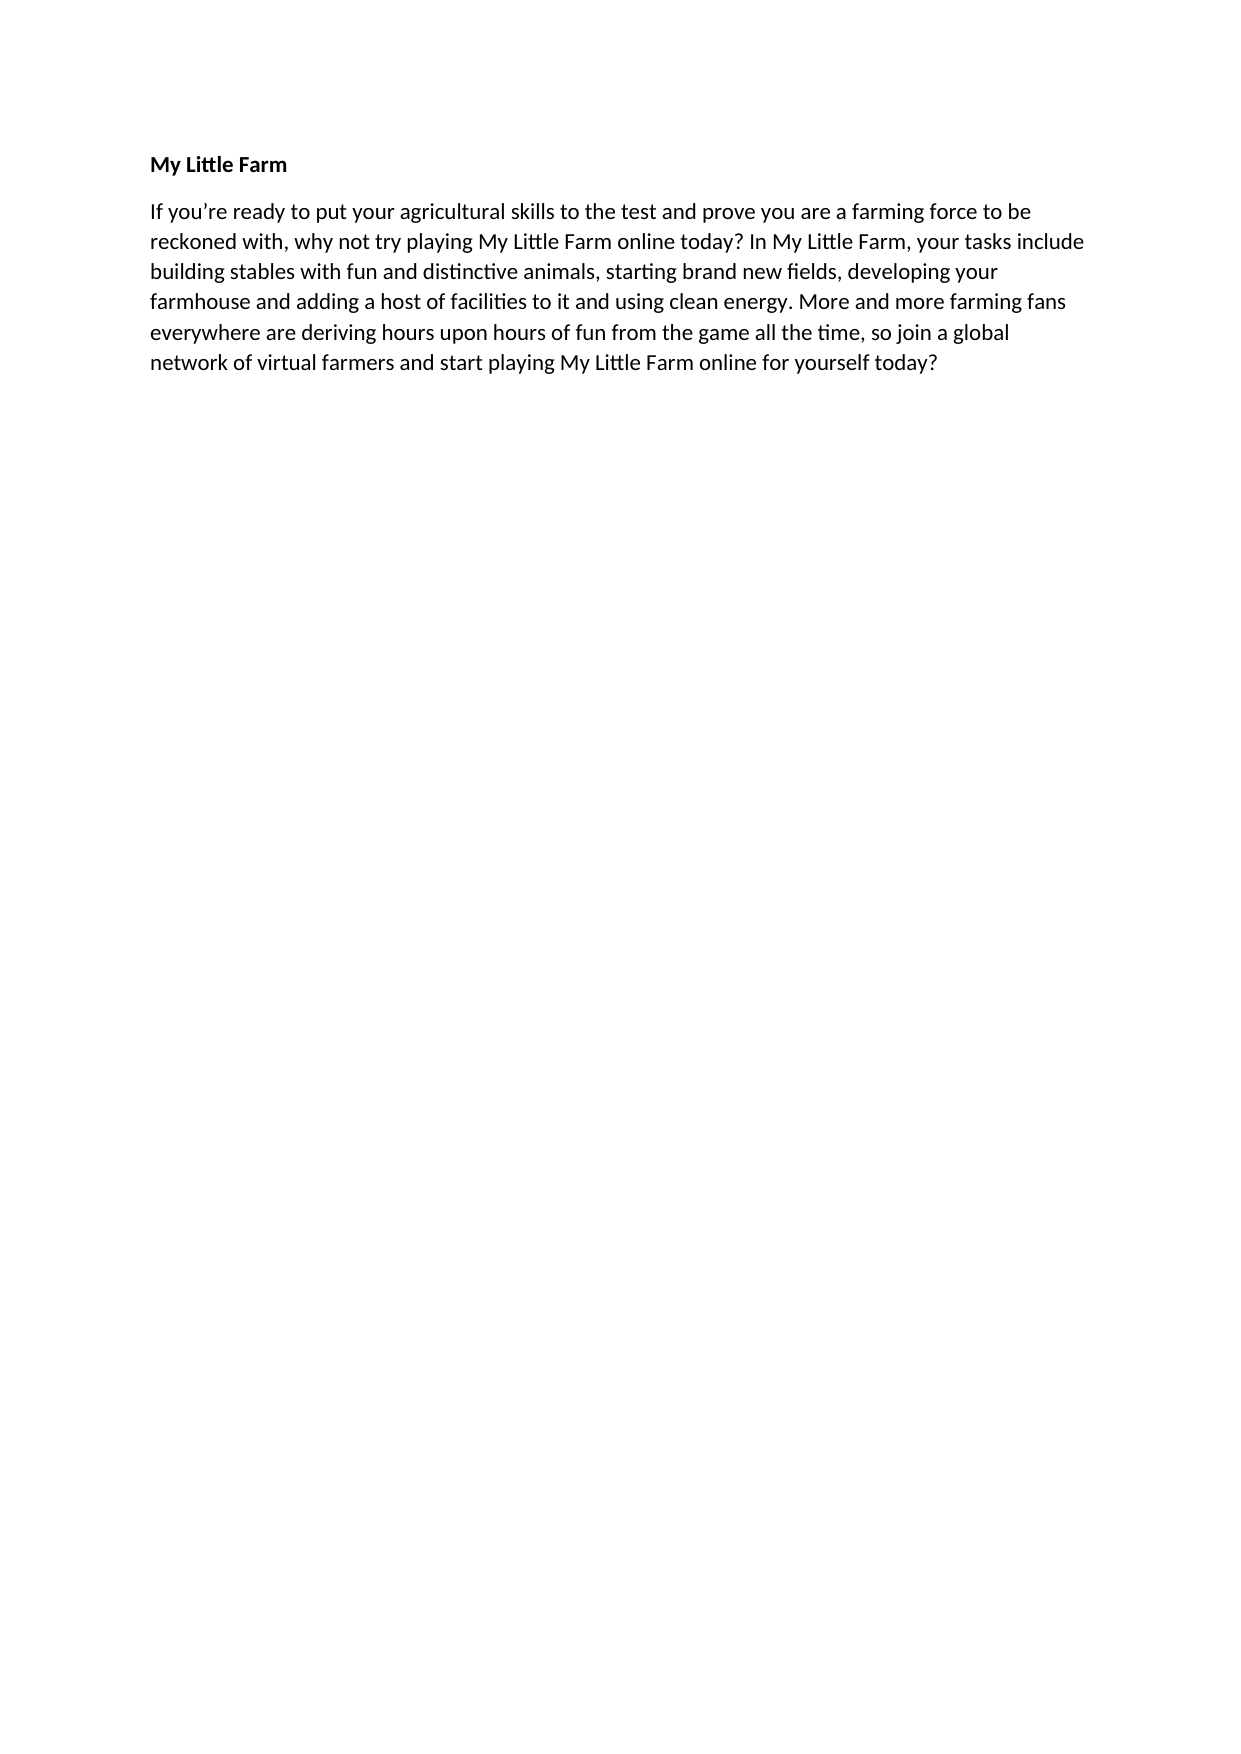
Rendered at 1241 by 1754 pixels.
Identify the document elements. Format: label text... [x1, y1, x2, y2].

text If you’re ready to put your agricultural skills to the test and prove you are a farming force to be reckoned with, why not try playing My Little Farm online today? In My Little Farm, your tasks include building stables with fun and distinctive animals, starting brand new fields, developing your farmhouse and adding a host of facilities to it and using clean energy. More and more farming fans everywhere are deriving hours upon hours of fun from the game all the time, so join a global network of virtual farmers and start playing My Little Farm online for yourself today? [150, 197, 1090, 376]
text My Little Farm [150, 150, 1090, 178]
